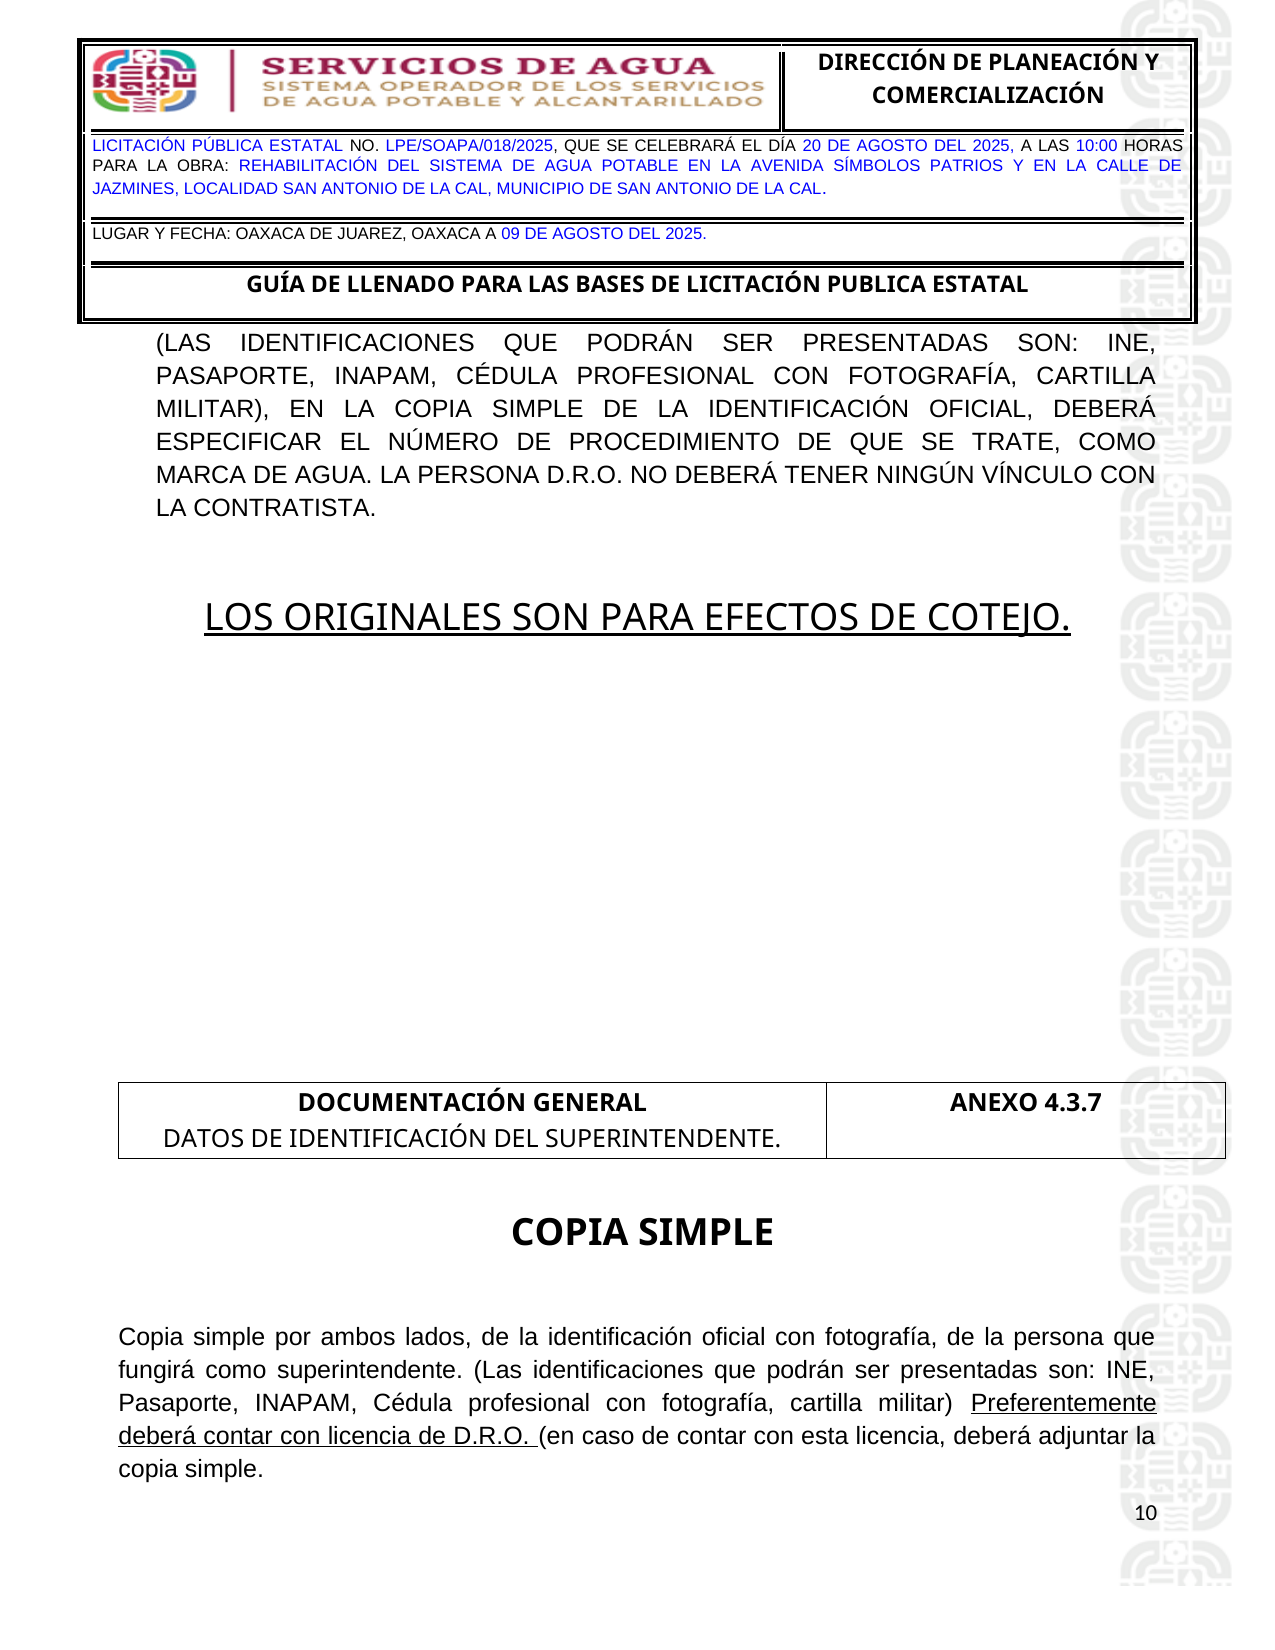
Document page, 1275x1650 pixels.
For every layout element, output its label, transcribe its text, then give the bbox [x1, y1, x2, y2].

picture [1106, 56, 1114, 67]
picture [1105, 0, 1235, 1586]
picture [88, 46, 773, 123]
table_header DOCUMENTACIÓN GENERAL DATOS DE IDENTIFICACIÓN DEL SUPERINTENDENTE. [119, 1083, 826, 1157]
text LOS ORIGINALES SON PARA EFECTOS DE COTEJO. [118, 590, 1157, 641]
text COPIA SIMPLE [118, 1205, 1157, 1256]
picture [1105, 42, 1194, 322]
text Copia simple por ambos lados, de la identificación oficial con fotografía, de la persona que fungirá como superintendente. (Las identificaciones que podrán ser presentadas son: INE, Pasaporte, INAPAM, Cédula profesional con fotografía, cartilla militar) Preferentemente deberá contar con licencia de D.R.O. (en caso de contar con esta licencia, deberá adjuntar la copia simple. [118, 1322, 1157, 1483]
table_header ANEXO 4.3.7 [827, 1083, 1225, 1157]
